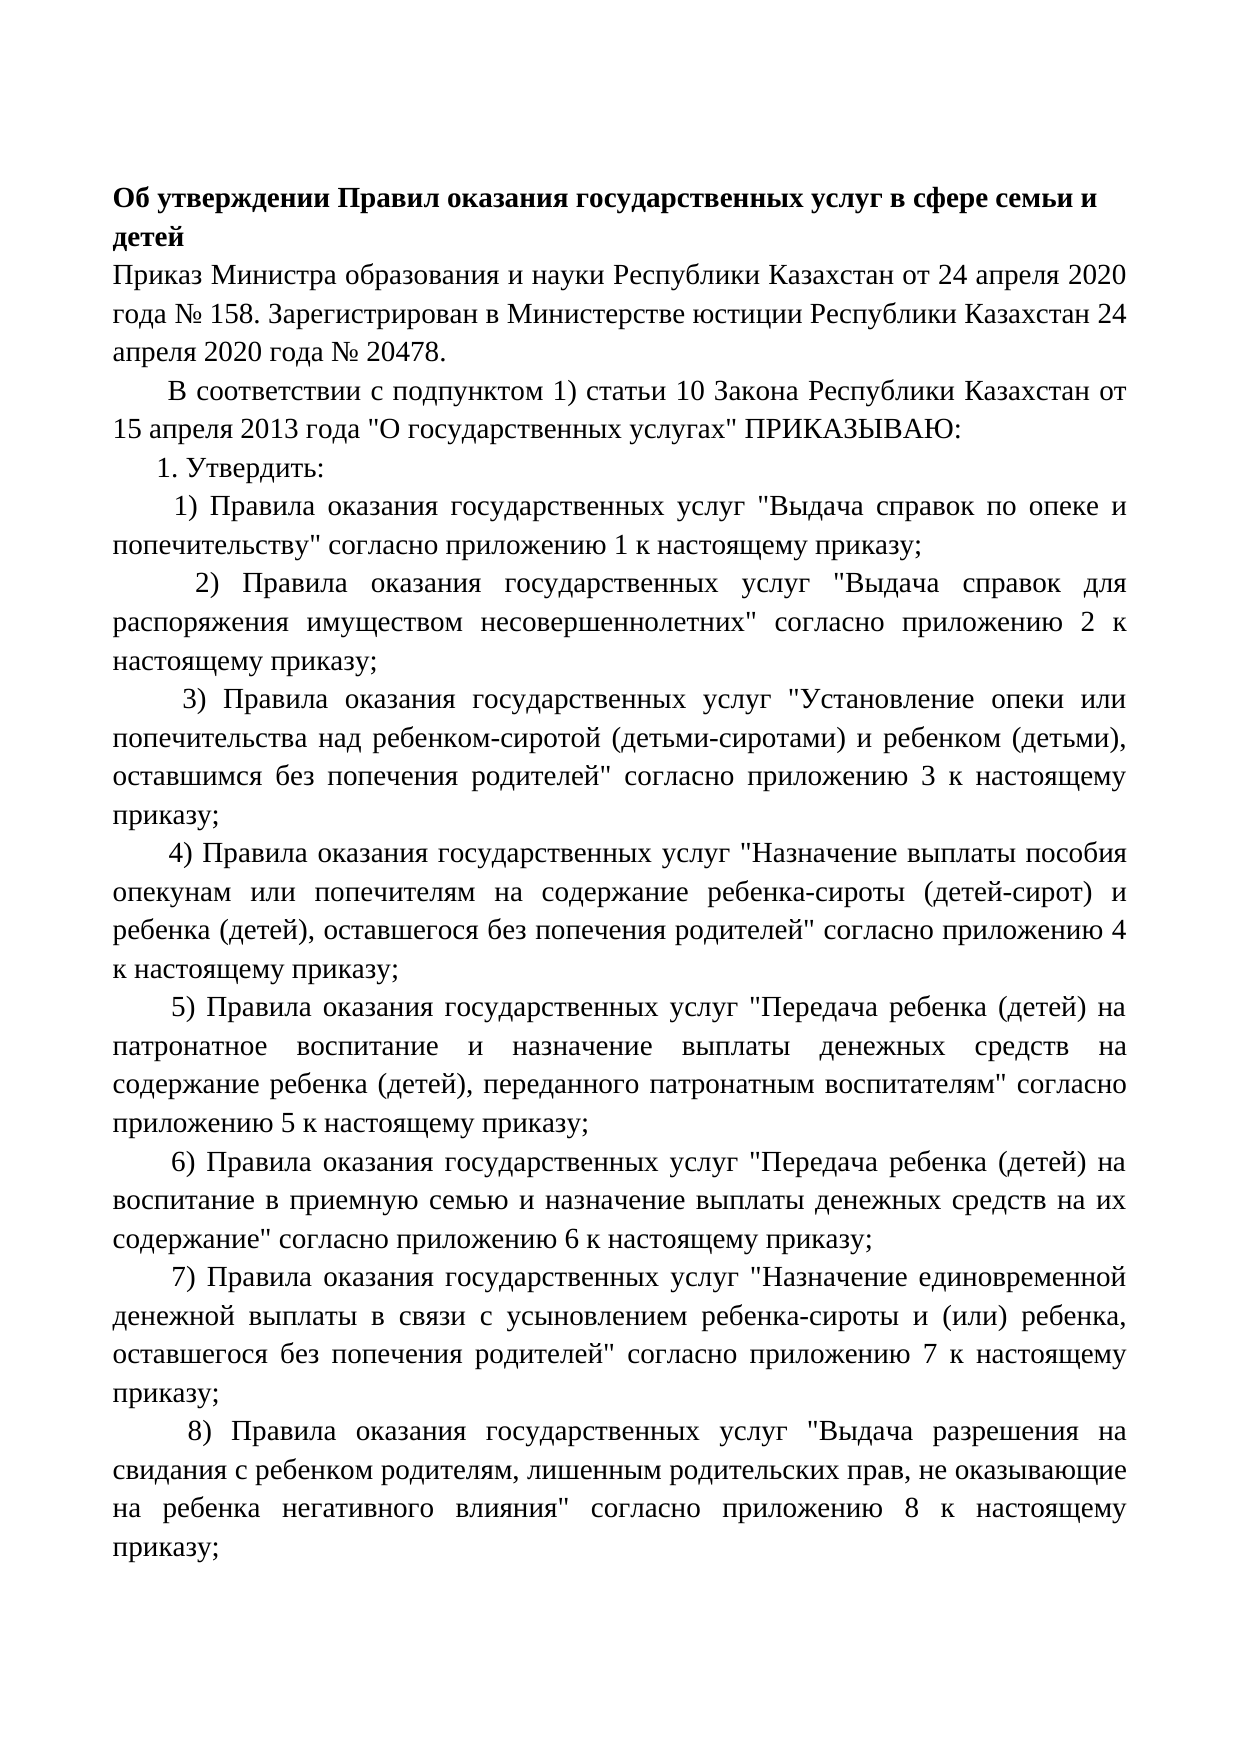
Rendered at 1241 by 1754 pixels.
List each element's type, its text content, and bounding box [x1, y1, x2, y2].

text 7) Правила оказания государственных услуг "Назначение единовременной денежной выплаты в связи с усыновлением ребенка-сироты и (или) ребенка, оставшегося без попечения родителей" согласно приложению 7 к настоящему приказу; [112, 1259, 1128, 1408]
text Приказ Министра образования и науки Республики Казахстан от 24 апреля 2020 года № 158. Зарегистрирован в Министерстве юстиции Республики Казахстан 24 апреля 2020 года № 20478. [112, 257, 1128, 368]
text 1. Утвердить: [112, 450, 1128, 483]
text 8) Правила оказания государственных услуг "Выдача разрешения на свидания с ребенком родителям, лишенным родительских прав, не оказывающие на ребенка негативного влияния" согласно приложению 8 к настоящему приказу; [112, 1413, 1128, 1563]
text 4) Правила оказания государственных услуг "Назначение выплаты пособия опекунам или попечителям на содержание ребенка-сироты (детей-сирот) и ребенка (детей), оставшегося без попечения родителей" согласно приложению 4 к настоящему приказу; [112, 835, 1128, 984]
text 3) Правила оказания государственных услуг "Установление опеки или попечительства над ребенком-сиротой (детьми-сиротами) и ребенком (детьми), оставшимся без попечения родителей" согласно приложению 3 к настоящему приказу; [112, 681, 1128, 830]
text 5) Правила оказания государственных услуг "Передача ребенка (детей) на патронатное воспитание и назначение выплаты денежных средств на содержание ребенка (детей), переданного патронатным воспитателям" согласно приложению 5 к настоящему приказу; [112, 989, 1128, 1139]
text 1) Правила оказания государственных услуг "Выдача справок по опеке и попечительству" согласно приложению 1 к настоящему приказу; [112, 488, 1128, 561]
text В соответствии с подпунктом 1) статьи 10 Закона Республики Казахстан от 15 апреля 2013 года "О государственных услугах" ПРИКАЗЫВАЮ: [112, 373, 1128, 445]
text 2) Правила оказания государственных услуг "Выдача справок для распоряжения имуществом несовершеннолетних" согласно приложению 2 к настоящему приказу; [112, 566, 1128, 676]
text Об утверждении Правил оказания государственных услуг в сфере семьи и детей [112, 180, 1128, 252]
text 6) Правила оказания государственных услуг "Передача ребенка (детей) на воспитание в приемную семью и назначение выплаты денежных средств на их содержание" согласно приложению 6 к настоящему приказу; [112, 1144, 1128, 1254]
